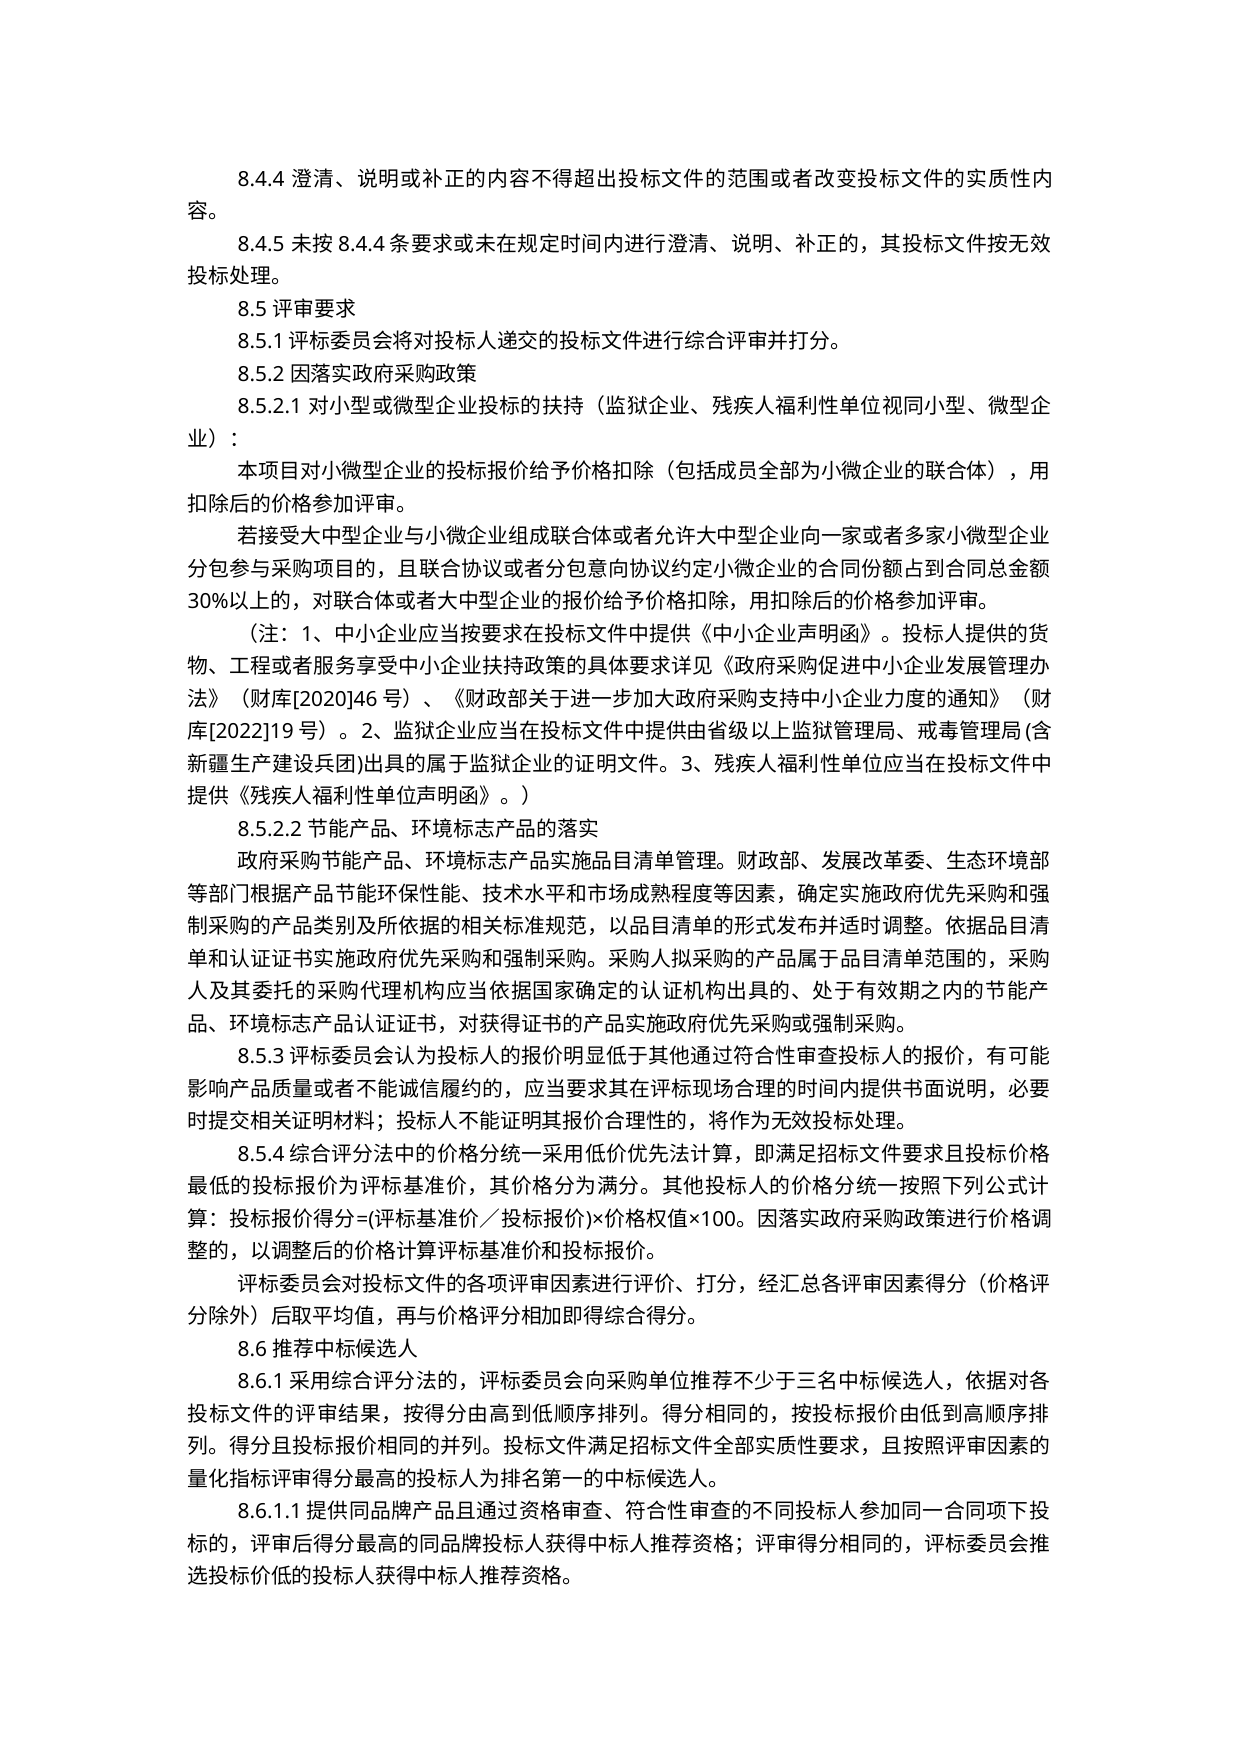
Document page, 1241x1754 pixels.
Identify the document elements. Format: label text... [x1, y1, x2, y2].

text 8.5 评审要求 [187, 292, 1053, 324]
text 8.5.2 因落实政府采购政策 [187, 357, 1053, 389]
text 8.5.2.1 对小型或微型企业投标的扶持（监狱企业、残疾人福利性单位视同小型、微型企业）： [187, 389, 1053, 454]
text 8.5.1评标委员会将对投标人递交的投标文件进行综合评审并打分。 [187, 324, 1053, 357]
text 8.6 推荐中标候选人 [187, 1332, 1053, 1364]
text 8.5.4综合评分法中的价格分统一采用低价优先法计算，即满足招标文件要求且投标价格最低的投标报价为评标基准价，其价格分为满分。其他投标人的价格分统一按照下列公式计算：投标报价得分=(评标基准价／投标报价)×价格权值×100。因落实政府采购政策进行价格调整的，以调整后的价格计算评标基准价和投标报价。 [187, 1137, 1053, 1267]
text （注：1、中小企业应当按要求在投标文件中提供《中小企业声明函》。投标人提供的货物、工程或者服务享受中小企业扶持政策的具体要求详见《政府采购促进中小企业发展管理办法》（财库[2020]46号）、《财政部关于进一步加大政府采购支持中小企业力度的通知》（财库[2022]19号）。2、监狱企业应当在投标文件中提供由省级以上监狱管理局、戒毒管理局(含新疆生产建设兵团)出具的属于监狱企业的证明文件。3、残疾人福利性单位应当在投标文件中提供《残疾人福利性单位声明函》。） [187, 617, 1053, 812]
text 8.5.3评标委员会认为投标人的报价明显低于其他通过符合性审查投标人的报价，有可能影响产品质量或者不能诚信履约的，应当要求其在评标现场合理的时间内提供书面说明，必要时提交相关证明材料；投标人不能证明其报价合理性的，将作为无效投标处理。 [187, 1039, 1053, 1137]
text 本项目对小微型企业的投标报价给予价格扣除（包括成员全部为小微企业的联合体），用扣除后的价格参加评审。 [187, 454, 1053, 519]
text 政府采购节能产品、环境标志产品实施品目清单管理。财政部、发展改革委、生态环境部等部门根据产品节能环保性能、技术水平和市场成熟程度等因素，确定实施政府优先采购和强制采购的产品类别及所依据的相关标准规范，以品目清单的形式发布并适时调整。依据品目清单和认证证书实施政府优先采购和强制采购。采购人拟采购的产品属于品目清单范围的，采购人及其委托的采购代理机构应当依据国家确定的认证机构出具的、处于有效期之内的节能产品、环境标志产品认证证书，对获得证书的产品实施政府优先采购或强制采购。 [187, 844, 1053, 1039]
text 8.4.4 澄清、说明或补正的内容不得超出投标文件的范围或者改变投标文件的实质性内容。 [187, 162, 1053, 227]
text 若接受大中型企业与小微企业组成联合体或者允许大中型企业向一家或者多家小微型企业分包参与采购项目的，且联合协议或者分包意向协议约定小微企业的合同份额占到合同总金额30%以上的，对联合体或者大中型企业的报价给予价格扣除，用扣除后的价格参加评审。 [187, 519, 1053, 617]
text 评标委员会对投标文件的各项评审因素进行评价、打分，经汇总各评审因素得分（价格评分除外）后取平均值，再与价格评分相加即得综合得分。 [187, 1267, 1053, 1332]
text 8.4.5 未按8.4.4条要求或未在规定时间内进行澄清、说明、补正的，其投标文件按无效投标处理。 [187, 227, 1053, 292]
text 8.6.1采用综合评分法的，评标委员会向采购单位推荐不少于三名中标候选人，依据对各投标文件的评审结果，按得分由高到低顺序排列。得分相同的，按投标报价由低到高顺序排列。得分且投标报价相同的并列。投标文件满足招标文件全部实质性要求，且按照评审因素的量化指标评审得分最高的投标人为排名第一的中标候选人。 [187, 1364, 1053, 1494]
text 8.6.1.1提供同品牌产品且通过资格审查、符合性审查的不同投标人参加同一合同项下投标的，评审后得分最高的同品牌投标人获得中标人推荐资格；评审得分相同的，评标委员会推选投标价低的投标人获得中标人推荐资格。 [187, 1494, 1053, 1592]
text 8.5.2.2 节能产品、环境标志产品的落实 [187, 812, 1053, 844]
